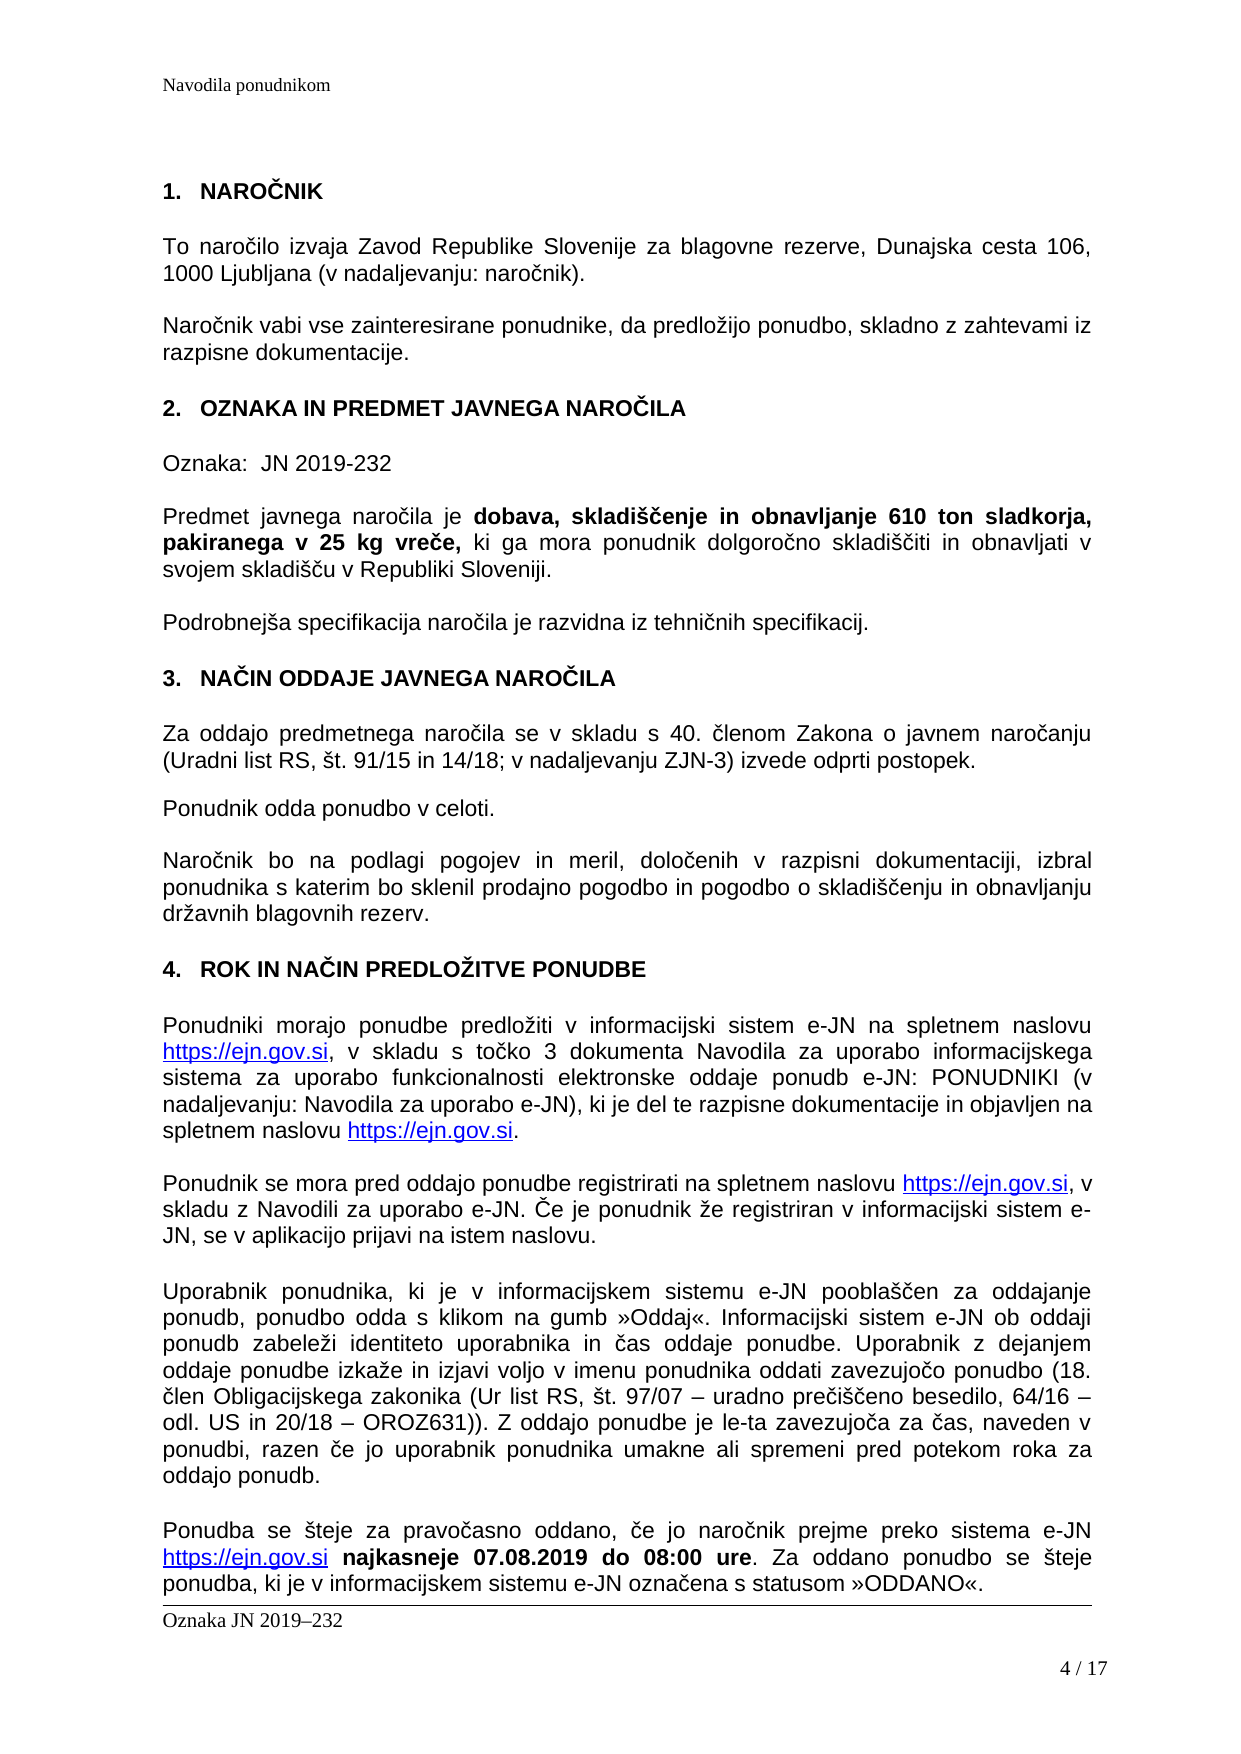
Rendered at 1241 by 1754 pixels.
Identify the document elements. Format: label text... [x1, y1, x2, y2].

text Naročnik bo na podlagi pogojev in meril, določenih v razpisni dokumentaciji, izbral ponudnika s katerim bo sklenil prodajno pogodbo in pogodbo o skladiščenju in obnavljanju državnih blagovnih rezerv. [162, 847, 1092, 926]
text Ponudnik se mora pred oddajo ponudbe registrirati na spletnem naslovu https://ejn.gov.si, v skladu z Navodili za uporabo e-JN. Če je ponudnik že registriran v informacijski sistem e-JN, se v aplikacijo prijavi na istem naslovu. [162, 1170, 1092, 1249]
subtitle ROK IN NAČIN PREDLOŽITVE PONUDBE [162, 955, 1092, 982]
text Za oddajo predmetnega naročila se v skladu s 40. členom Zakona o javnem naročanju (Uradni list RS, št. 91/15 in 14/18; v nadaljevanju ZJN-3) izvede odprti postopek. [162, 720, 1092, 773]
text Ponudniki morajo ponudbe predložiti v informacijski sistem e-JN na spletnem naslovu https://ejn.gov.si, v skladu s točko 3 dokumenta Navodila za uporabo informacijskega sistema za uporabo funkcionalnosti elektronske oddaje ponudb e-JN: PONUDNIKI (v nadaljevanju: Navodila za uporabo e-JN), ki je del te razpisne dokumentacije in objavljen na spletnem naslovu https://ejn.gov.si. [162, 1012, 1092, 1143]
text Predmet javnega naročila je dobava, skladiščenje in obnavljanje 610 ton sladkorja, pakiranega v 25 kg vreče, ki ga mora ponudnik dolgoročno skladiščiti in obnavljati v svojem skladišču v Republiki Sloveniji. [162, 503, 1092, 582]
subtitle OZNAKA IN PREDMET JAVNEGA NAROČILA [162, 394, 1092, 421]
text Ponudba se šteje za pravočasno oddano, če jo naročnik prejme preko sistema e-JN https://ejn.gov.si najkasneje 07.08.2019 do 08:00 ure. Za oddano ponudbo se šteje ponudba, ki je v informacijskem sistemu e-JN označena s statusom »ODDANO«. [162, 1517, 1092, 1596]
text Naročnik vabi vse zainteresirane ponudnike, da predložijo ponudbo, skladno z zahtevami iz razpisne dokumentacije. [162, 312, 1092, 365]
subtitle NAROČNIK [162, 177, 1092, 204]
text Ponudnik odda ponudbo v celoti. [162, 794, 1092, 821]
text To naročilo izvaja Zavod Republike Slovenije za blagovne rezerve, Dunajska cesta 106, 1000 Ljubljana (v nadaljevanju: naročnik). [162, 233, 1092, 286]
text Podrobnejša specifikacija naročila je razvidna iz tehničnih specifikacij. [162, 608, 1092, 635]
subtitle NAČIN ODDAJE JAVNEGA NAROČILA [162, 664, 1092, 691]
text Uporabnik ponudnika, ki je v informacijskem sistemu e-JN pooblaščen za oddajanje ponudb, ponudbo odda s klikom na gumb »Oddaj«. Informacijski sistem e-JN ob oddaji ponudb zabeleži identiteto uporabnika in čas oddaje ponudbe. Uporabnik z dejanjem oddaje ponudbe izkaže in izjavi voljo v imenu ponudnika oddati zavezujočo ponudbo (18. člen Obligacijskega zakonika (Ur list RS, št. 97/07 – uradno prečiščeno besedilo, 64/16 – odl. US in 20/18 – OROZ631)). Z oddajo ponudbe je le-ta zavezujoča za čas, naveden v ponudbi, razen če jo uporabnik ponudnika umakne ali spremeni pred potekom roka za oddajo ponudb. [162, 1278, 1092, 1488]
text Oznaka: JN 2019-232 [162, 450, 1092, 477]
